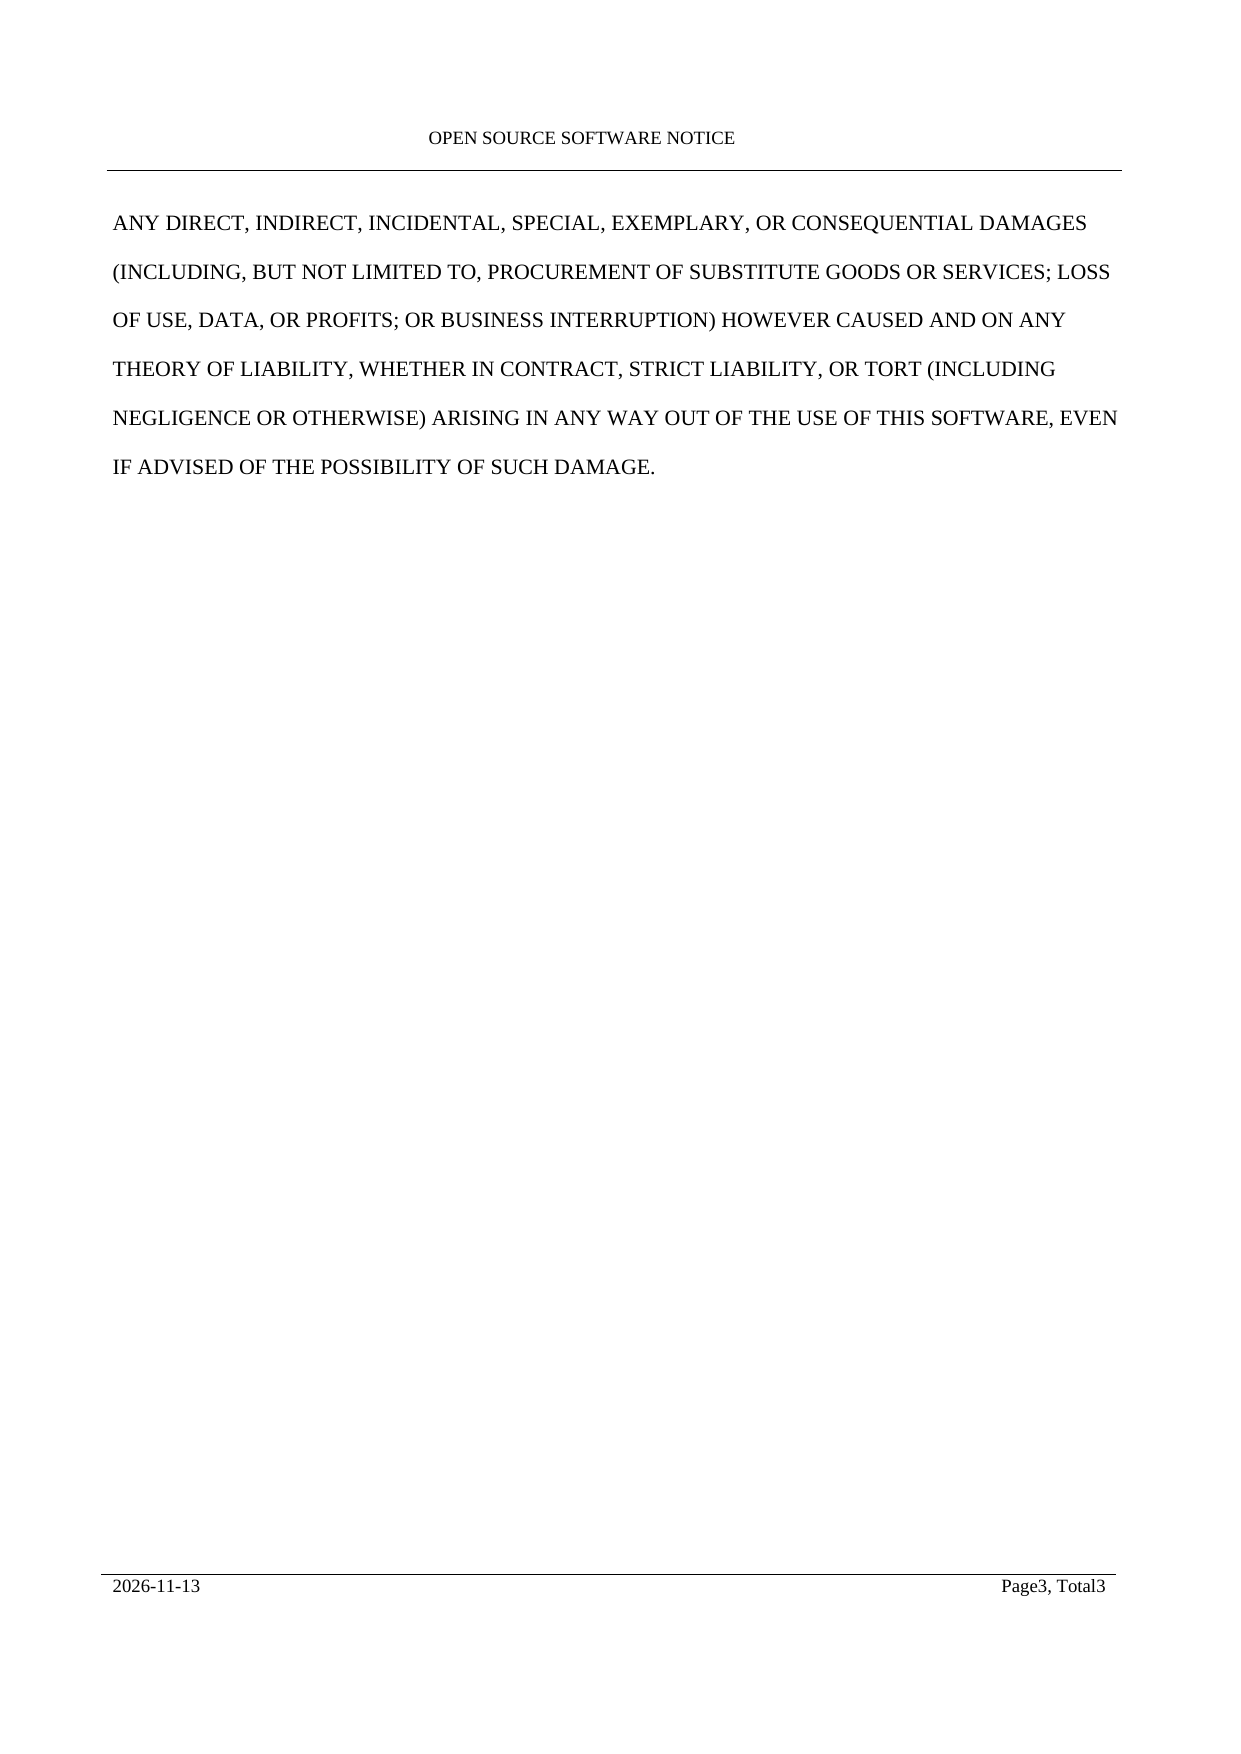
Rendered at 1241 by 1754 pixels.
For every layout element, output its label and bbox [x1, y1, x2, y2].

text [112, 206, 1128, 483]
